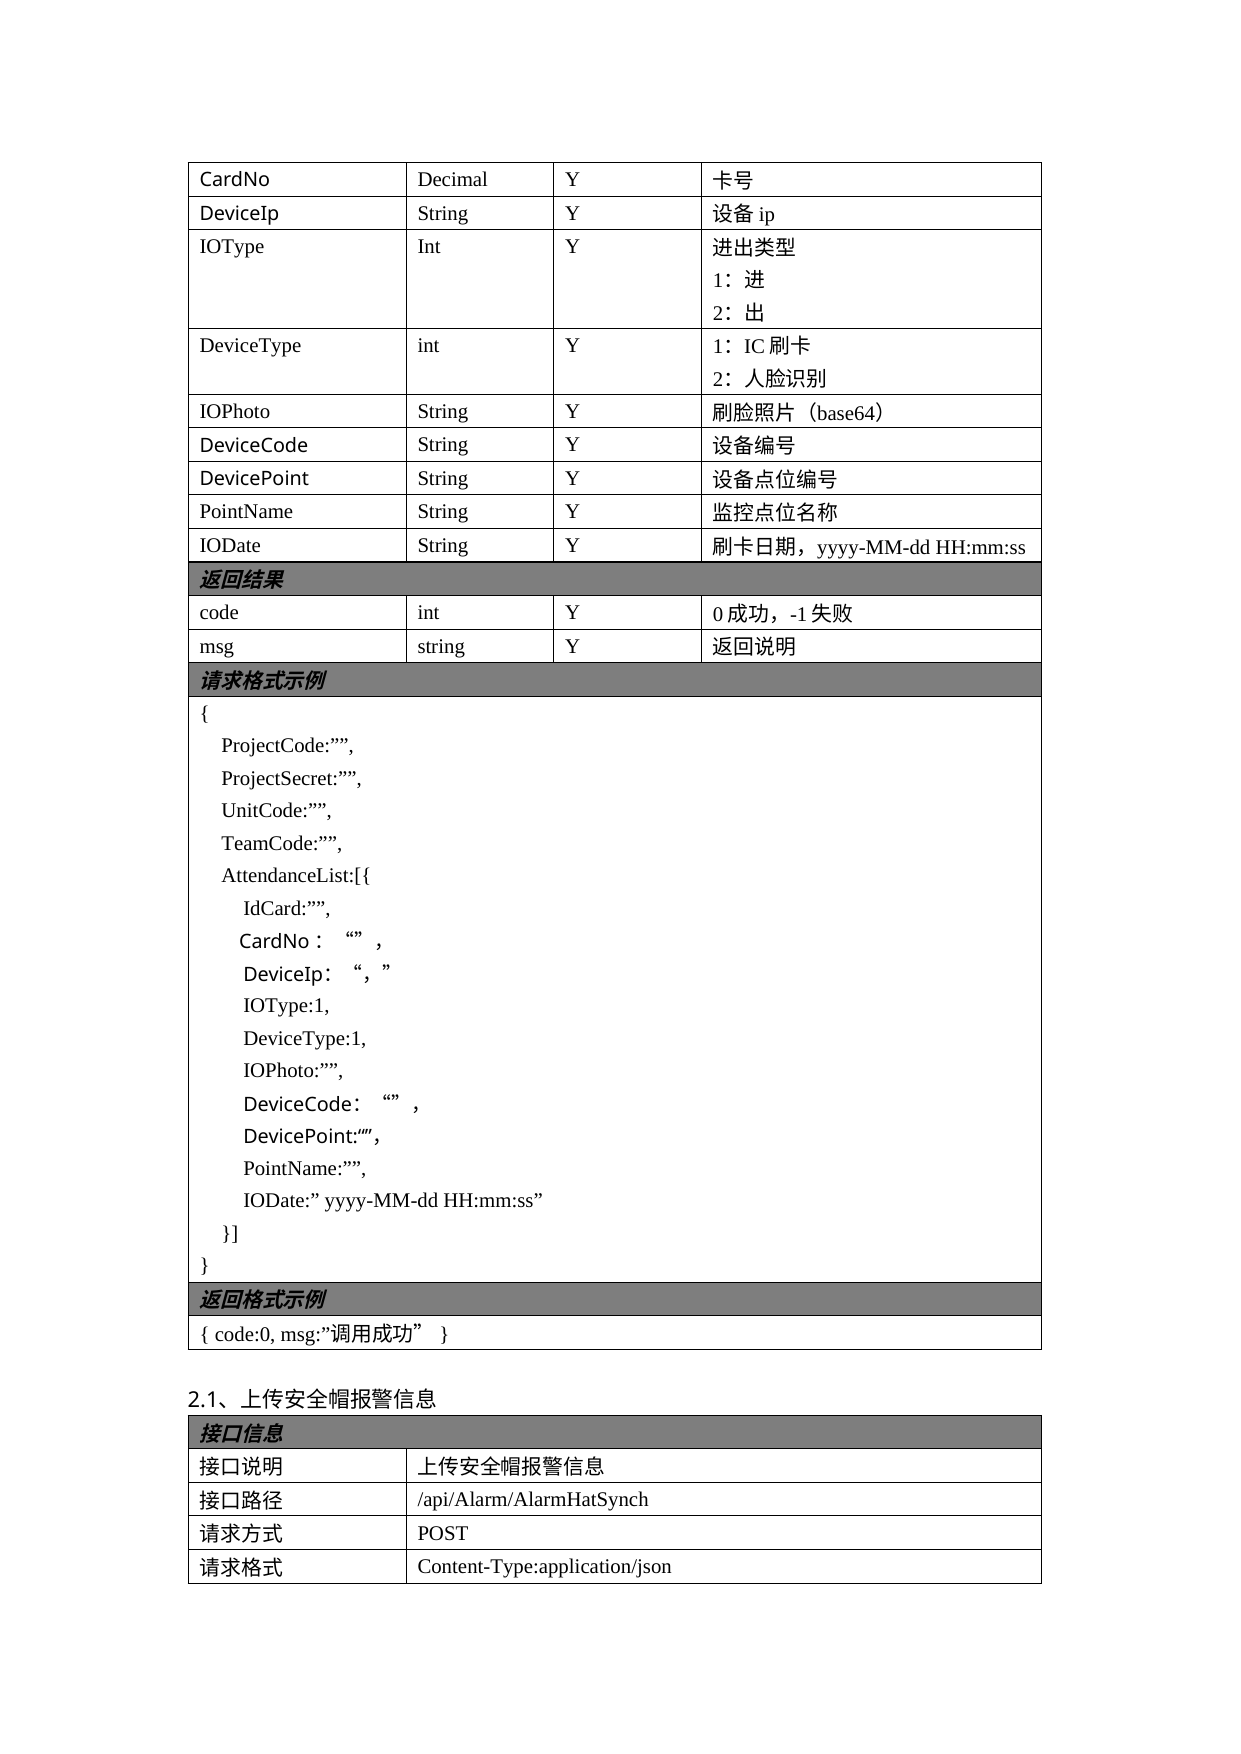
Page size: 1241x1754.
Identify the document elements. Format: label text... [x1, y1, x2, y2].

table_cell 设备点位编号 [702, 462, 1041, 494]
table_cell PointName [189, 495, 406, 528]
table_cell Y [554, 230, 701, 328]
table_cell 上传安全帽报警信息 [407, 1449, 1041, 1482]
table_cell 请求格式 [189, 1550, 406, 1582]
table_cell Y [554, 428, 701, 461]
table_cell IODate [189, 529, 406, 561]
table_cell 设备编号 [702, 428, 1041, 461]
table_cell 返回说明 [702, 630, 1041, 662]
table_cell 监控点位名称 [702, 495, 1041, 528]
table_cell DeviceCode [189, 428, 406, 461]
table_cell Content-Type:application/json [407, 1550, 1041, 1582]
table_cell Y [554, 495, 701, 528]
table_cell String [407, 395, 553, 427]
table_cell String [407, 462, 553, 494]
table_cell 请求格式示例 [189, 663, 1041, 696]
table_cell Int [407, 230, 553, 328]
table_cell Y [554, 462, 701, 494]
table_cell String [407, 495, 553, 528]
table_cell String [407, 428, 553, 461]
table_cell Y [554, 395, 701, 427]
table_cell Y [554, 630, 701, 662]
table_cell CardNo [189, 163, 406, 196]
table_cell int [407, 596, 553, 628]
table_cell DeviceIp [189, 197, 406, 229]
table_cell 接口说明 [189, 1449, 406, 1482]
table_cell POST [407, 1516, 1041, 1549]
table_cell DevicePoint [189, 462, 406, 494]
table_cell 请求方式 [189, 1516, 406, 1549]
table_cell Y [554, 197, 701, 229]
table_cell code [189, 596, 406, 628]
table_cell DeviceType [189, 329, 406, 394]
table_header 接口信息 [189, 1416, 1041, 1448]
text 2.1、上传安全帽报警信息 [187, 1382, 1053, 1415]
table_cell 刷卡日期，yyyy-MM-dd HH:mm:ss [702, 529, 1041, 561]
table_cell Y [554, 163, 701, 196]
table_cell Decimal [407, 163, 553, 196]
table_cell 接口路径 [189, 1483, 406, 1515]
table_cell msg [189, 630, 406, 662]
table_cell Y [554, 529, 701, 561]
table_cell { code:0, msg:”调用成功” } [189, 1316, 1041, 1349]
table_cell /api/Alarm/AlarmHatSynch [407, 1483, 1041, 1515]
table_cell String [407, 197, 553, 229]
table_cell int [407, 329, 553, 394]
table_cell 0成功，-1失败 [702, 596, 1041, 628]
table_cell String [407, 529, 553, 561]
table_cell { ProjectCode:””, ProjectSecret:””, UnitCode:””, TeamCode:””, AttendanceList:[{ IdCard:””, CardNo ：“”， DeviceIp：“，” IOType:1, DeviceType:1, IOPhoto:””, DeviceCode：“”， DevicePoint:“”， PointName:””, IODate:” yyyy-MM-dd HH:mm:ss” }] } [189, 697, 1041, 1282]
table_cell Y [554, 596, 701, 628]
table_cell 设备ip [702, 197, 1041, 229]
table_cell IOType [189, 230, 406, 328]
table_cell IOPhoto [189, 395, 406, 427]
table_cell string [407, 630, 553, 662]
table_cell Y [554, 329, 701, 394]
table_cell 刷脸照片（base64） [702, 395, 1041, 427]
table_cell 进出类型 1：进 2：出 [702, 230, 1041, 328]
table_cell 卡号 [702, 163, 1041, 196]
table_cell 返回结果 [189, 563, 1041, 595]
table_cell 1：IC刷卡 2：人脸识别 [702, 329, 1041, 394]
table_cell 返回格式示例 [189, 1283, 1041, 1315]
